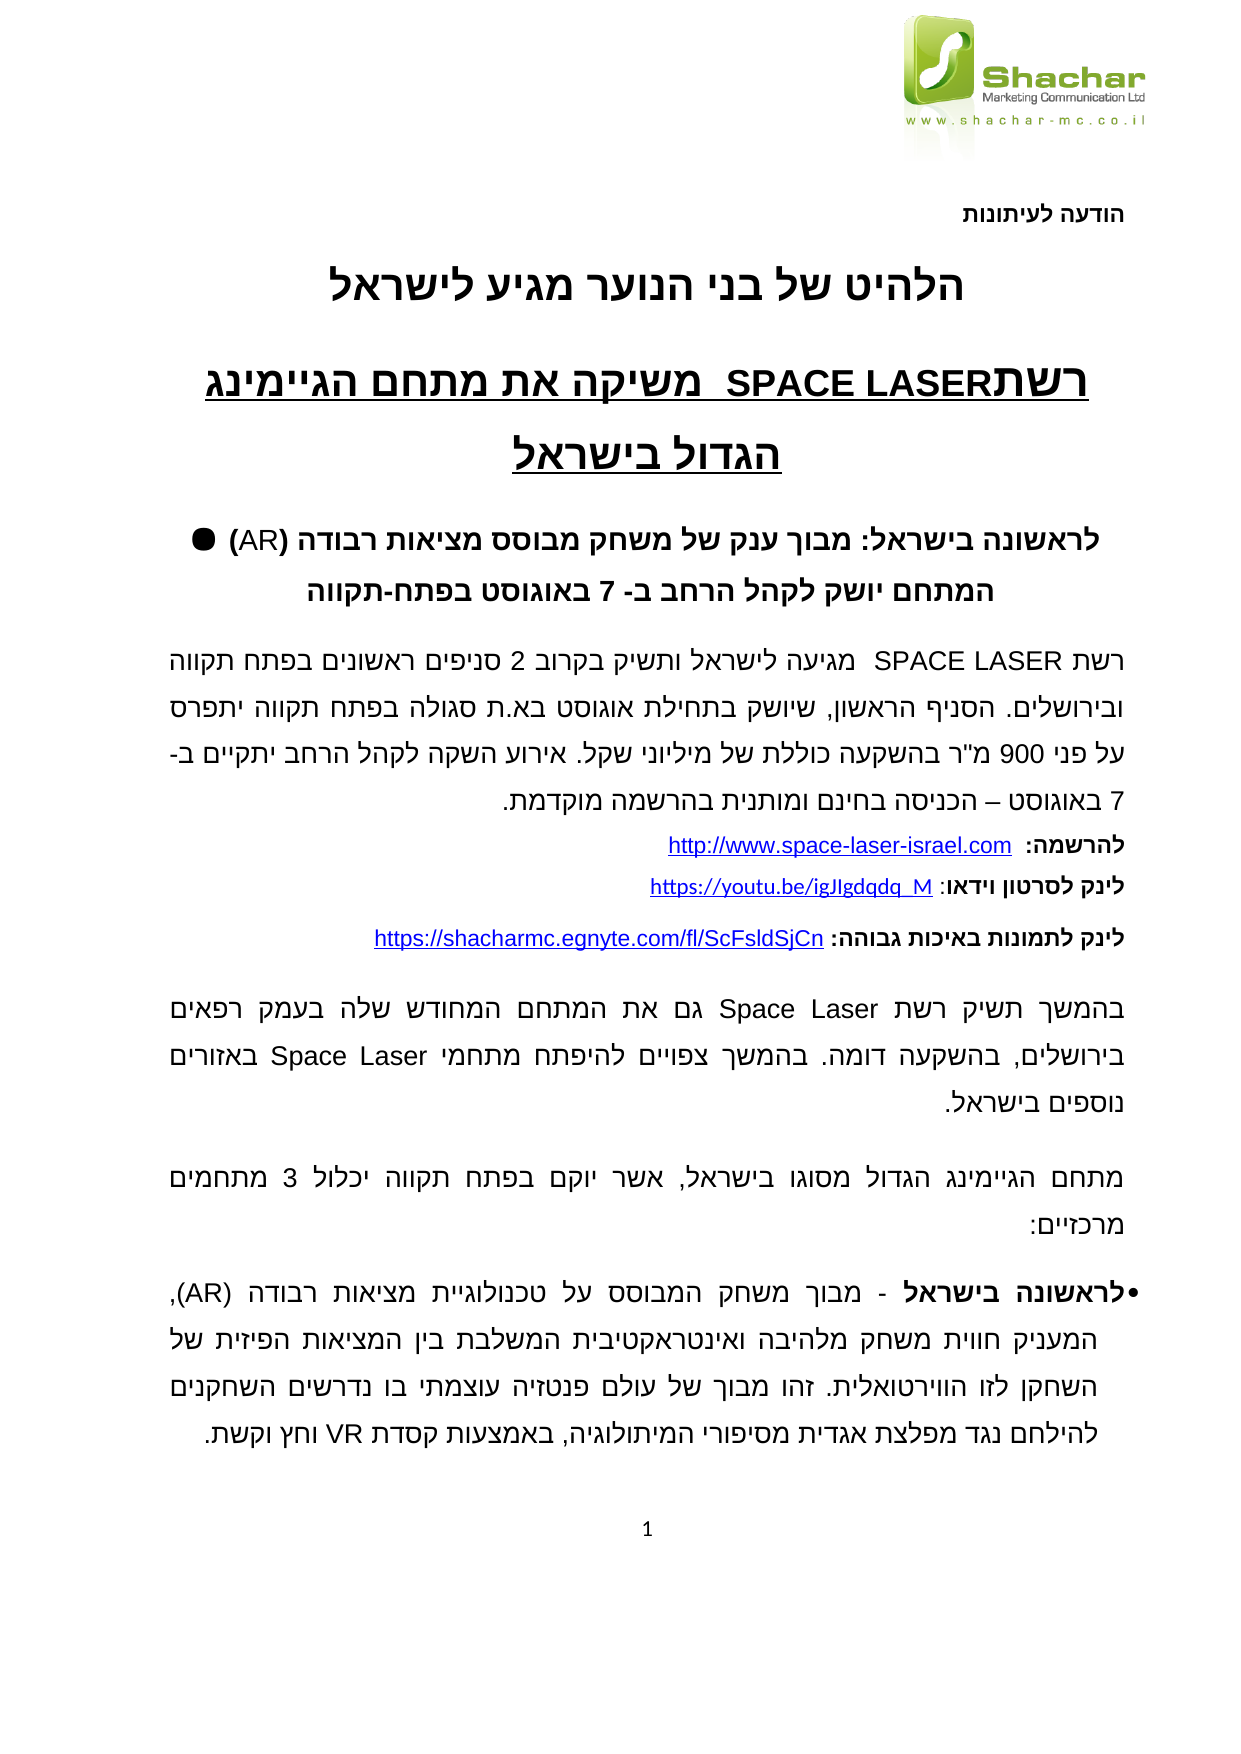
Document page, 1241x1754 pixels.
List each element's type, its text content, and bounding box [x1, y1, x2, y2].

text לינק לסרטון וידאו: https://youtu.be/igJIgdqdq_M [169, 872, 1125, 900]
picture [881, 0, 1163, 161]
text לינק לתמונות באיכות גבוהה: https://shacharmc.egnyte.com/fl/ScFsldSjCn [169, 925, 1125, 951]
text לראשונה בישראל: מבוך ענק של משחק מבוסס מציאות רבודה (AR) המתחם יושק לקהל הרחב ב- 7 באוגוסט בפתח-תקווה [169, 523, 1125, 607]
text הודעה לעיתונות [169, 201, 1125, 227]
text מתחם הגיימינג הגדול מסוגו בישראל, אשר יוקם בפתח תקווה יכלול 3 מתחמים מרכזיים: [169, 1162, 1125, 1241]
text להרשמה: http://www.space-laser-israel.com [169, 832, 1125, 859]
text רשת SPACE LASER מגיעה לישראל ותשיק בקרוב 2 סניפים ראשונים בפתח תקווה ובירושלים. הסניף הראשון, שיושק בתחילת אוגוסט בא.ת סגולה בפתח תקווה יתפרס על פני 900 מ"ר בהשקעה כוללת של מיליוני שקל. אירוע השקה לקהל הרחב יתקיים ב- 7 באוגוסט – הכניסה בחינם ומותנית בהרשמה מוקדמת. [169, 645, 1125, 817]
text רשתSPACE LASER משיקה את מתחם הגיימינג הגדול בישראל [169, 354, 1125, 478]
text הלהיט של בני הנוער מגיע לישראל [169, 261, 1125, 309]
list לראשונה בישראל - מבוך משחק המבוסס על טכנולוגיית מציאות רבודה (AR), המעניק חווית משחק מלהיבה ואינטראקטיבית המשלבת בין המציאות הפיזית של השחקן לזו הווירטואלית. זהו מבוך של עולם פנטזיה עוצמתי בו נדרשים השחקנים להילחם נגד מפלצת אגדית מסיפורי המיתולוגיה, באמצעות קסדת VR וחץ וקשת. [169, 1277, 1128, 1449]
text בהמשך תשיק רשת Space Laser גם את המתחם המחודש שלה בעמק רפאים בירושלים, בהשקעה דומה. בהמשך צפויים להיפתח מתחמי Space Laser באזורים נוספים בישראל. [169, 993, 1125, 1118]
